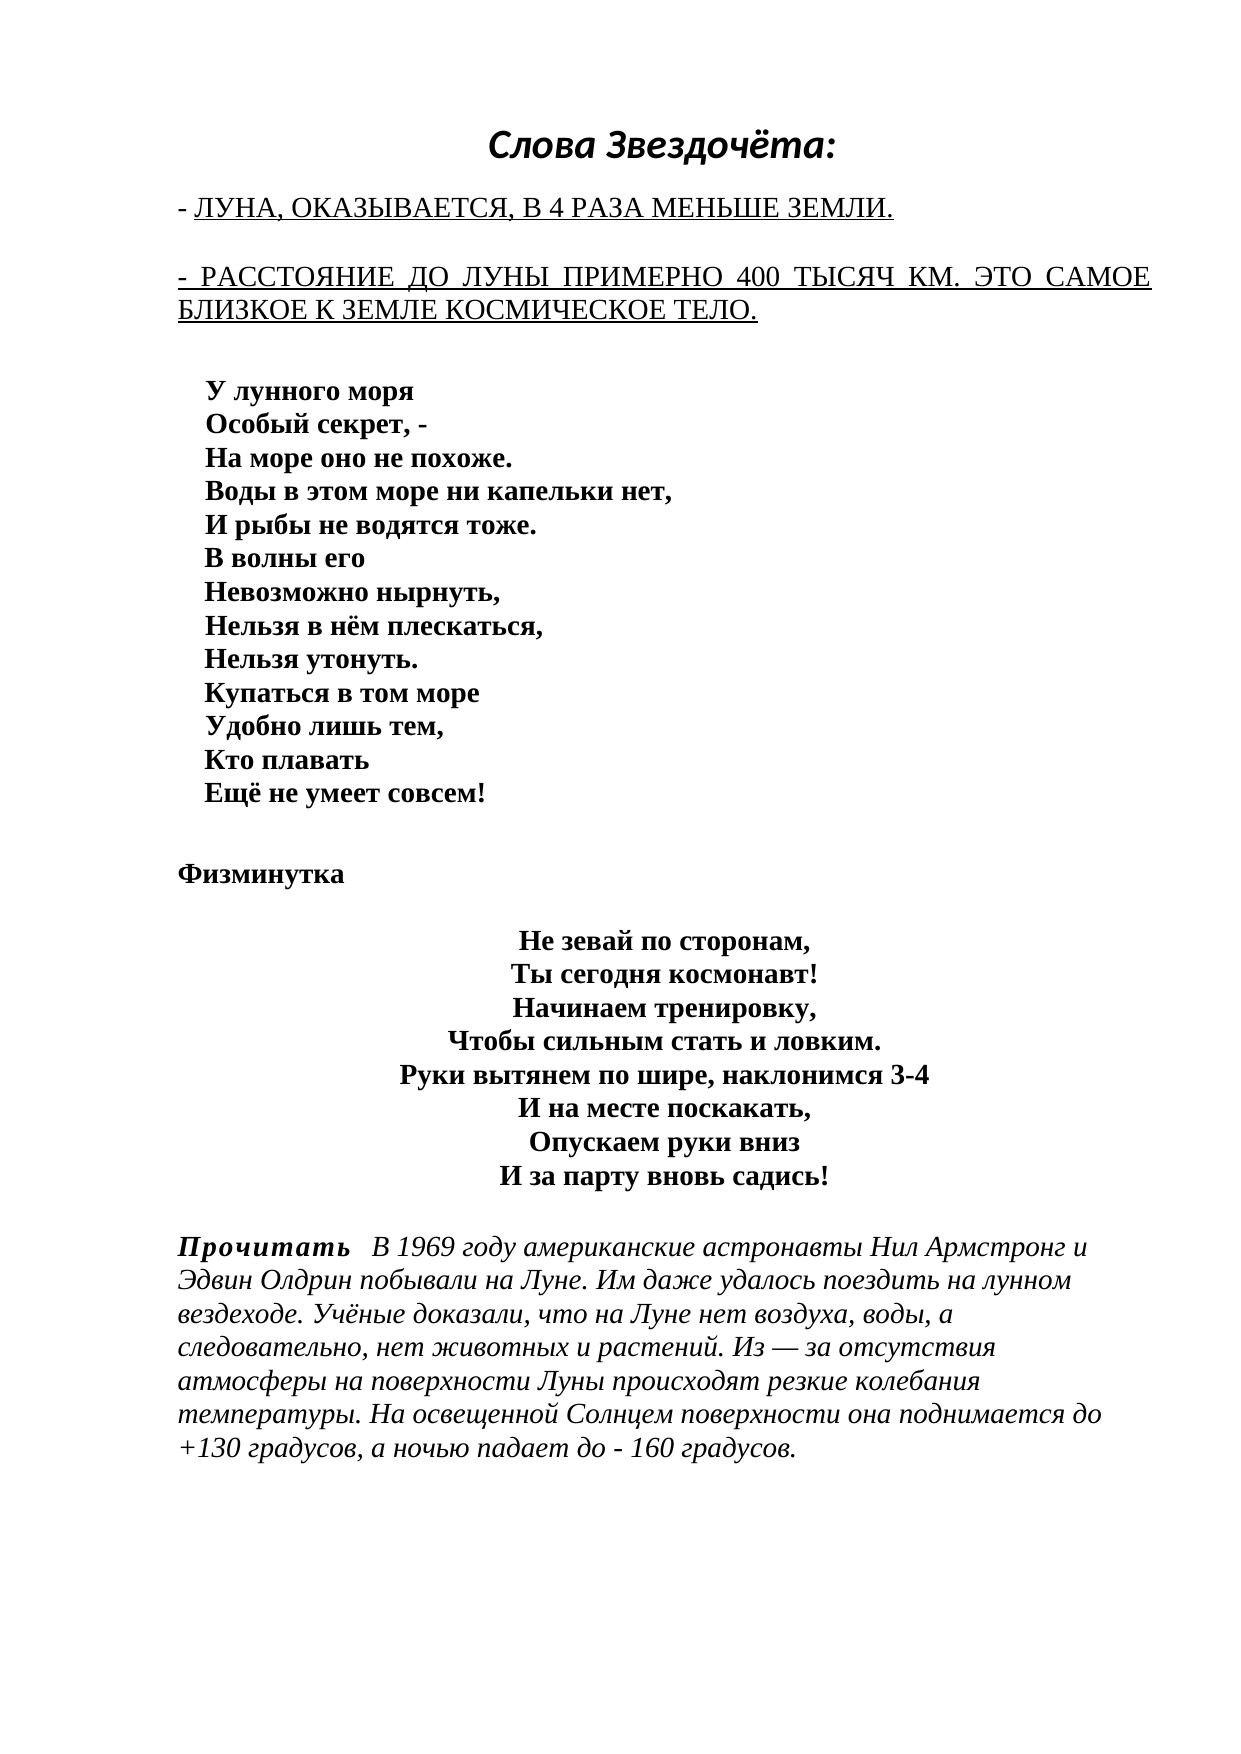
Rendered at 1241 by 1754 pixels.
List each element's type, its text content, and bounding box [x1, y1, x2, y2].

text Начинаем тренировку, [177, 990, 1152, 1023]
text На море оно не похоже. [205, 440, 1152, 473]
text Воды в этом море ни капельки нет, [205, 473, 1152, 507]
text Нельзя в нём плескаться, [205, 608, 1152, 641]
text - РАССТОЯНИЕ ДО ЛУНЫ ПРИМЕРНО 400 ТЫСЯЧ КМ. ЭТО САМОЕ БЛИЗКОЕ К ЗЕМЛЕ КОСМИЧЕСКОЕ ТЕЛО. [177, 259, 1152, 288]
text В волны его [204, 541, 1152, 574]
text Слова Звездочёта: [177, 118, 1152, 169]
text Физминутка [177, 856, 1152, 889]
text - ЛУНА, ОКАЗЫВАЕТСЯ, В 4 РАЗА МЕНЬШЕ ЗЕМЛИ. [177, 190, 1152, 223]
text Не зевай по сторонам, [177, 923, 1152, 956]
text У лунного моря [205, 373, 1152, 406]
text Опускаем руки вниз [177, 1124, 1152, 1158]
text Удобно лишь тем, [205, 708, 1152, 742]
text И за парту вновь садись! [177, 1158, 1152, 1191]
text Чтобы сильным стать и ловким. [177, 1023, 1152, 1057]
text Купаться в том море [204, 675, 1152, 708]
text И на месте поскакать, [177, 1091, 1152, 1124]
text Ещё не умеет совсем! [204, 775, 1152, 809]
text Ты сегодня космонавт! [177, 956, 1152, 990]
text Руки вытянем по шире, наклонимся 3-4 [177, 1057, 1152, 1091]
text - РАССТОЯНИЕ ДО ЛУНЫ ПРИМЕРНО 400 ТЫСЯЧ КМ. ЭТО САМОЕ БЛИЗКОЕ К ЗЕМЛЕ КОСМИЧЕСКОЕ ТЕЛО. [177, 289, 1152, 326]
text Прочитать В 1969 году американские астронавты Нил Армстронг и Эдвин Олдрин побывали на Луне. Им даже удалось поездить на лунном вездеходе. Учёные доказали, что на Луне нет воздуха, воды, а следовательно, нет животных и растений. Из — за отсутствия атмосферы на поверхности Луны происходят резкие колебания температуры. На освещенной Солнцем поверхности она поднимается до +130 градусов, а ночью падает до - 160 градусов. [177, 1229, 1152, 1463]
text Кто плавать [204, 742, 1152, 775]
text Нельзя утонуть. [204, 641, 1152, 675]
text И рыбы не водятся тоже. [205, 507, 1152, 541]
text Особый секрет, - [205, 406, 1152, 440]
text Невозможно нырнуть, [204, 574, 1152, 608]
